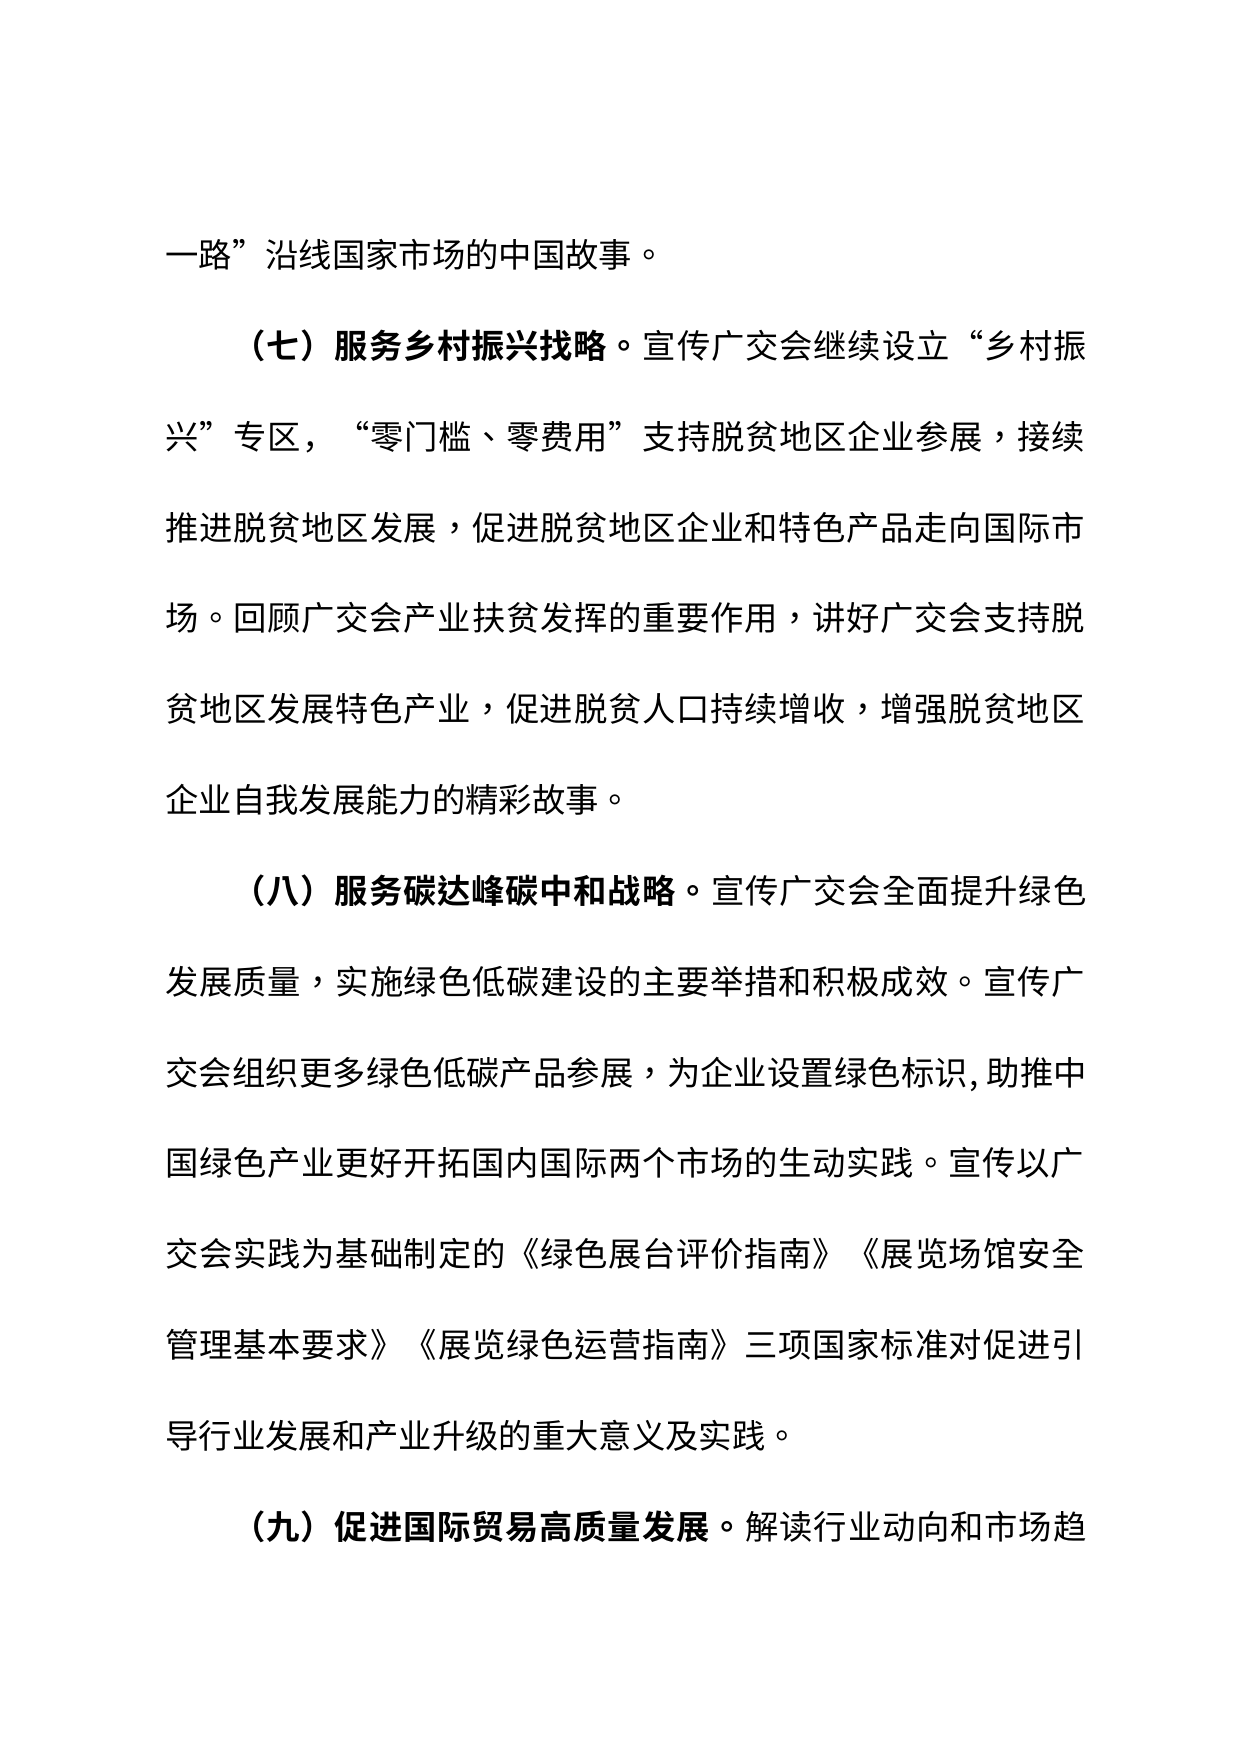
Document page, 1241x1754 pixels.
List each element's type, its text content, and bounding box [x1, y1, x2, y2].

text （八）服务碳达峰碳中和战略。宣传广交会全面提升绿色发展质量，实施绿色低碳建设的主要举措和积极成效。宣传广交会组织更多绿色低碳产品参展，为企业设置绿色标识, 助推中国绿色产业更好开拓国内国际两个市场的生动实践。宣传以广交会实践为基础制定的《绿色展台评价指南》《展览场馆安全管理基本要求》《展览绿色运营指南》三项国家标准对促进引导行业发展和产业升级的重大意义及实践。 [165, 843, 1087, 1479]
text （七）服务乡村振兴找略。宣传广交会继续设立“乡村振兴”专区，“零门槛、零费用”支持脱贫地区企业参展，接续推进脱贫地区发展，促进脱贫地区企业和特色产品走向国际市场。回顾广交会产业扶贫发挥的重要作用，讲好广交会支持脱贫地区发展特色产业，促进脱贫人口持续增收，增强脱贫地区企业自我发展能力的精彩故事。 [165, 298, 1087, 843]
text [165, 207, 1087, 298]
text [165, 1479, 1087, 1570]
